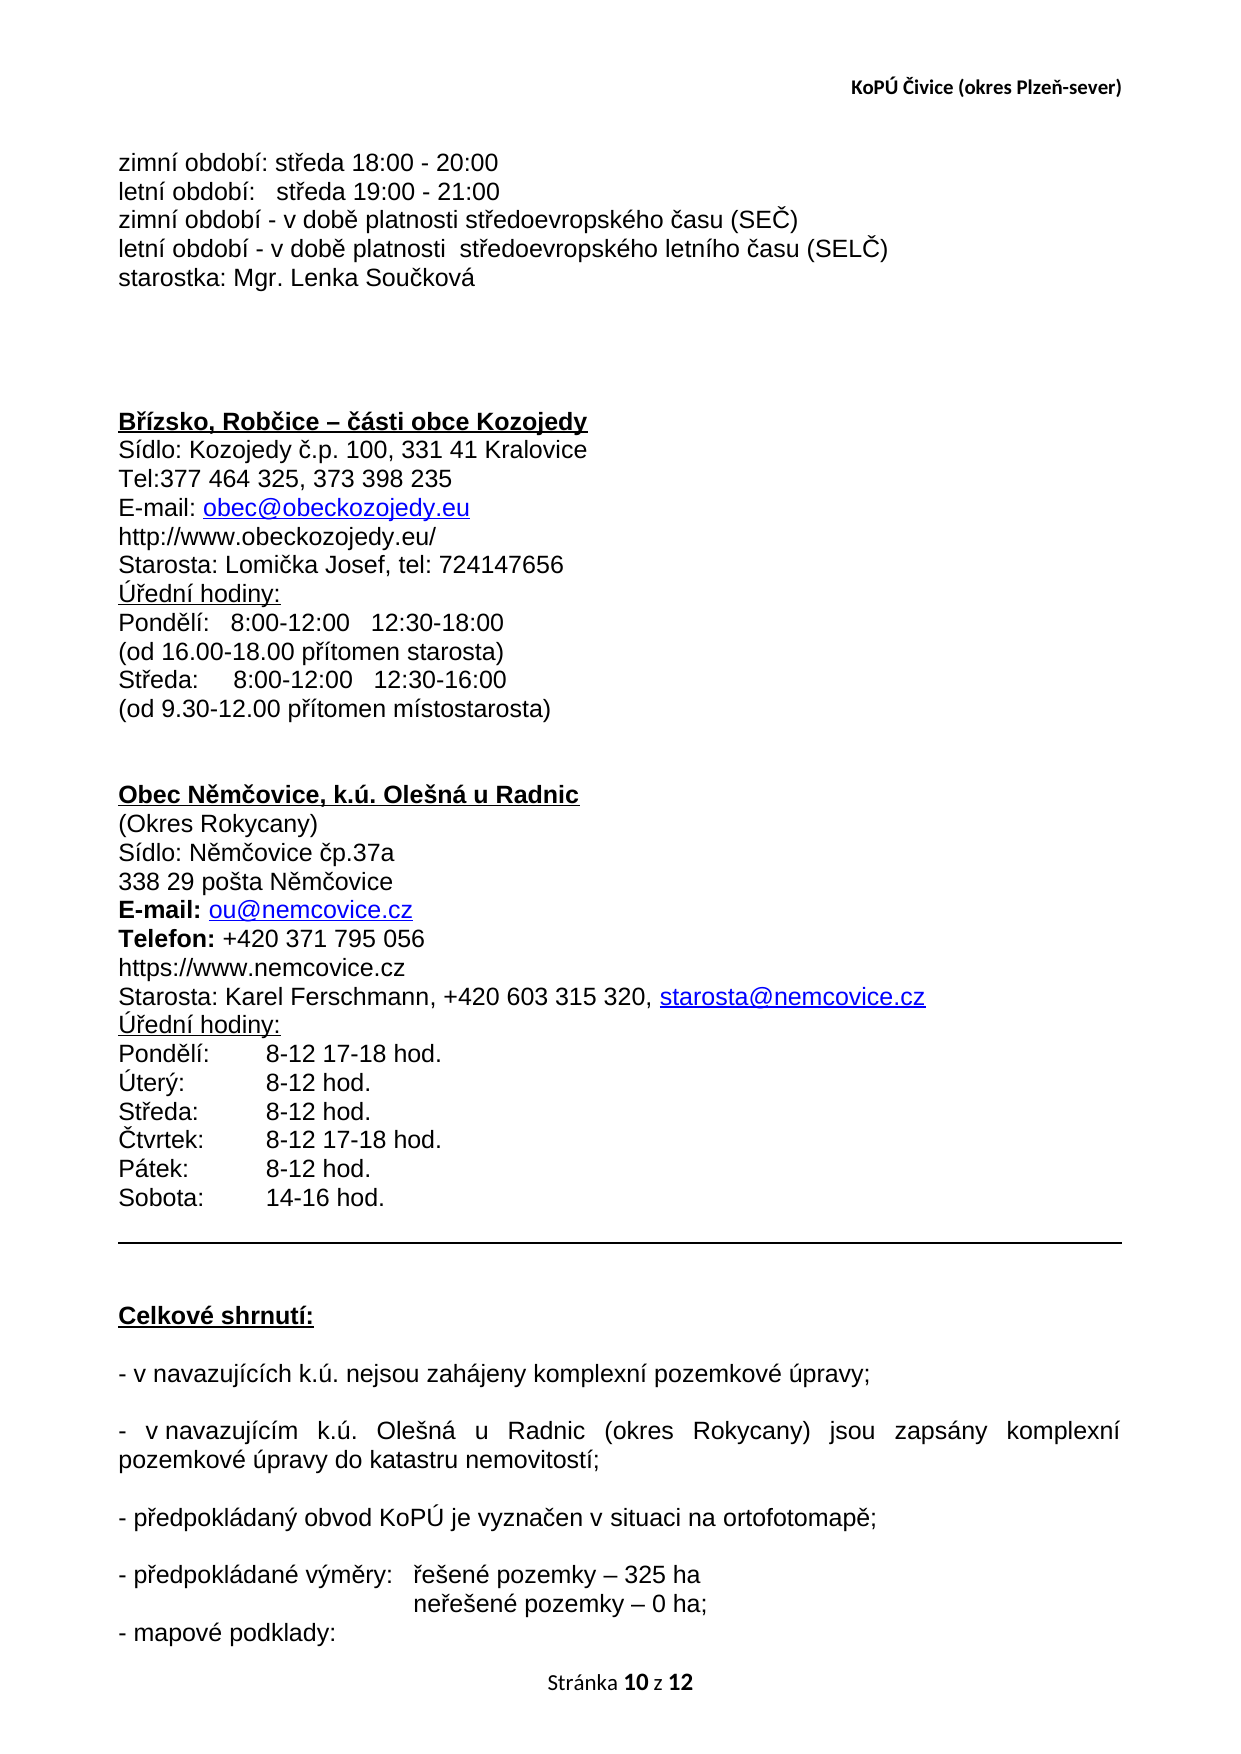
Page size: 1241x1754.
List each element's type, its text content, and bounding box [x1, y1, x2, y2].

text zimní období - v době platnosti středoevropského času (SEČ) [118, 205, 1122, 234]
text letní období - v době platnosti středoevropského letního času (SELČ) [118, 234, 1122, 263]
text Starosta: Lomička Josef, tel: 724147656 [118, 550, 1122, 579]
text (Okres Rokycany) [118, 809, 1122, 838]
text Středa: 8-12 hod. [118, 1096, 1122, 1125]
text Sobota: 14-16 hod. [118, 1183, 1122, 1211]
text letní období: středa 19:00 - 21:00 [118, 176, 1122, 205]
text E-mail: obec@obeckozojedy.eu [118, 493, 1122, 521]
text Sídlo: Kozojedy č.p. 100, 331 41 Kralovice [118, 435, 1122, 464]
text Starosta: Karel Ferschmann, +420 603 315 320, starosta@nemcovice.cz [118, 981, 1122, 1010]
text Čtvrtek: 8-12 17-18 hod. [118, 1125, 1122, 1154]
text Pondělí: 8:00-12:00 12:30-18:00 [118, 608, 1122, 636]
text - v navazujícím k.ú. Olešná u Radnic (okres Rokycany) jsou zapsány komplexní pozemkové úpravy do katastru nemovitostí; [118, 1416, 1122, 1474]
text Pondělí: 8-12 17-18 hod. [118, 1039, 1122, 1068]
text - v navazujících k.ú. nejsou zahájeny komplexní pozemkové úpravy; [118, 1359, 1122, 1388]
text Úřední hodiny: [118, 1010, 1122, 1039]
text Obec Němčovice, k.ú. Olešná u Radnic [118, 780, 1122, 809]
text Sídlo: Němčovice čp.37a [118, 838, 1122, 866]
text starostka: Mgr. Lenka Součková [118, 263, 1122, 291]
text zimní období: středa 18:00 - 20:00 [118, 148, 1122, 176]
text https://www.nemcovice.cz [118, 953, 1122, 981]
text - mapové podklady: [118, 1618, 1122, 1646]
text (od 9.30-12.00 přítomen místostarosta) [118, 694, 1122, 723]
text E-mail: ou@nemcovice.cz [118, 895, 1122, 924]
text Úřední hodiny: [118, 579, 1122, 608]
text Tel:377 464 325, 373 398 235 [118, 464, 1122, 493]
text - předpokládaný obvod KoPÚ je vyznačen v situaci na ortofotomapě; [118, 1503, 1122, 1531]
text http://www.obeckozojedy.eu/ [118, 521, 1122, 550]
text neřešené pozemky – 0 ha; [118, 1589, 1122, 1618]
text 338 29 pošta Němčovice [118, 866, 1122, 895]
text Telefon: +420 371 795 056 [118, 924, 1122, 953]
text Břízsko, Robčice – části obce Kozojedy [118, 406, 1122, 435]
text Celkové shrnutí: [118, 1301, 1122, 1330]
text (od 16.00-18.00 přítomen starosta) [118, 636, 1122, 665]
text Úterý: 8-12 hod. [118, 1068, 1122, 1096]
text Středa: 8:00-12:00 12:30-16:00 [118, 665, 1122, 694]
text - předpokládané výměry: řešené pozemky – 325 ha [118, 1560, 1122, 1589]
text Pátek: 8-12 hod. [118, 1154, 1122, 1183]
